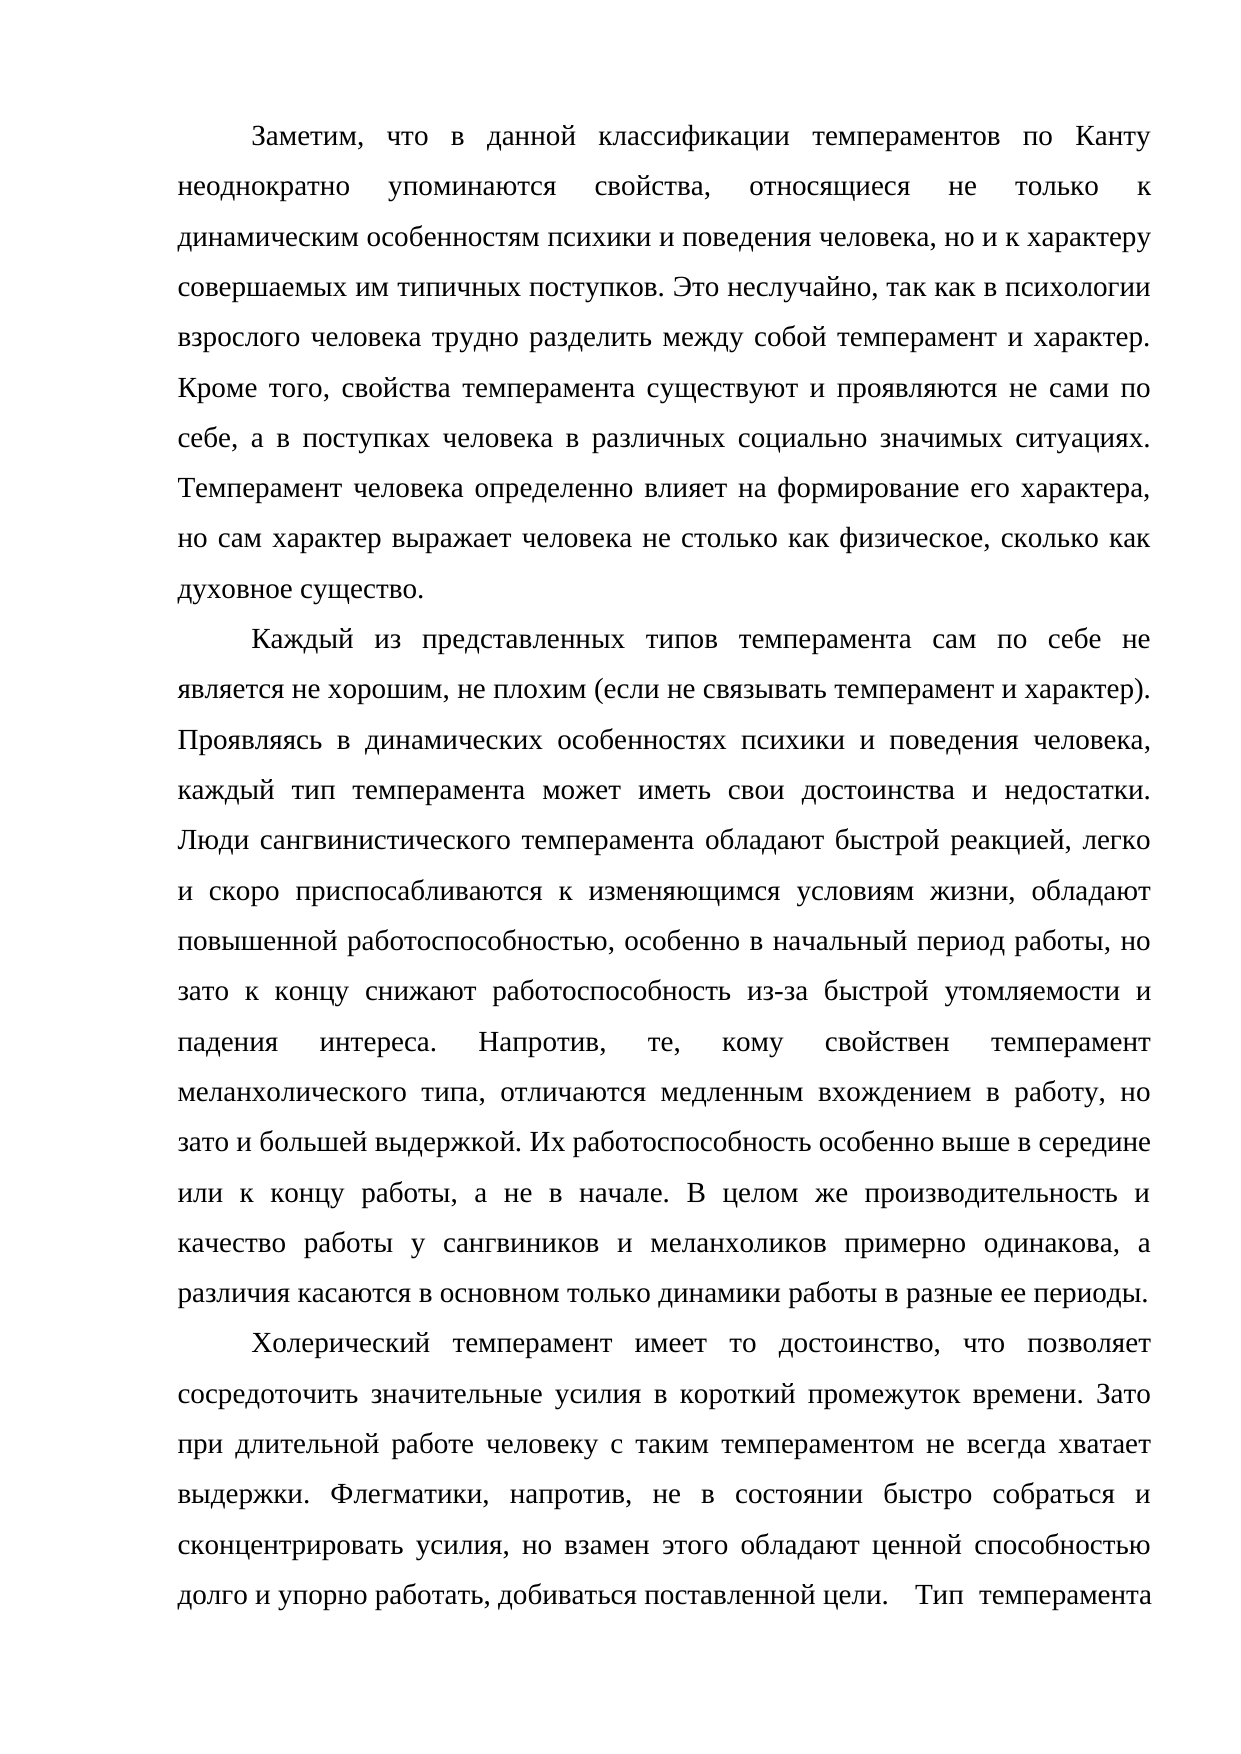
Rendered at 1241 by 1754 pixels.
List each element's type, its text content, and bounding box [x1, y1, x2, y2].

text Каждый из представленных типов темперамента сам по себе не является не хорошим, не плохим (если не связывать темперамент и характер). Проявляясь в динамических особенностях психики и поведения человека, каждый тип темперамента может иметь свои достоинства и недостатки. Люди сангвинистического темперамента обладают быстрой реакцией, легко и скоро приспосабливаются к изменяющимся условиям жизни, обладают повышенной работоспособностью, особенно в начальный период работы, но зато к концу снижают работоспособность из-за быстрой утомляемости и падения интереса. Напротив, те, кому свойствен темперамент меланхолического типа, отличаются медленным вхождением в работу, но зато и большей выдержкой. Их работоспособность особенно выше в середине или к концу работы, а не в начале. В целом же производительность и качество работы у сангвиников и меланхоликов примерно одинакова, а различия касаются в основном только динамики работы в разные ее периоды. [177, 621, 1152, 1309]
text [177, 1326, 1152, 1611]
text Заметим, что в данной классификации темпераментов по Канту неоднократно упоминаются свойства, относящиеся не только к динамическим особенностям психики и поведения человека, но и к характеру совершаемых им типичных поступков. Это неслучайно, так как в психологии взрослого человека трудно разделить между собой темперамент и характер. Кроме того, свойства темперамента существуют и проявляются не сами по себе, а в поступках человека в различных социально значимых ситуациях. Темперамент человека определенно влияет на формирование его характера, но сам характер выражает человека не столько как физическое, сколько как духовное существо. [177, 118, 1152, 604]
